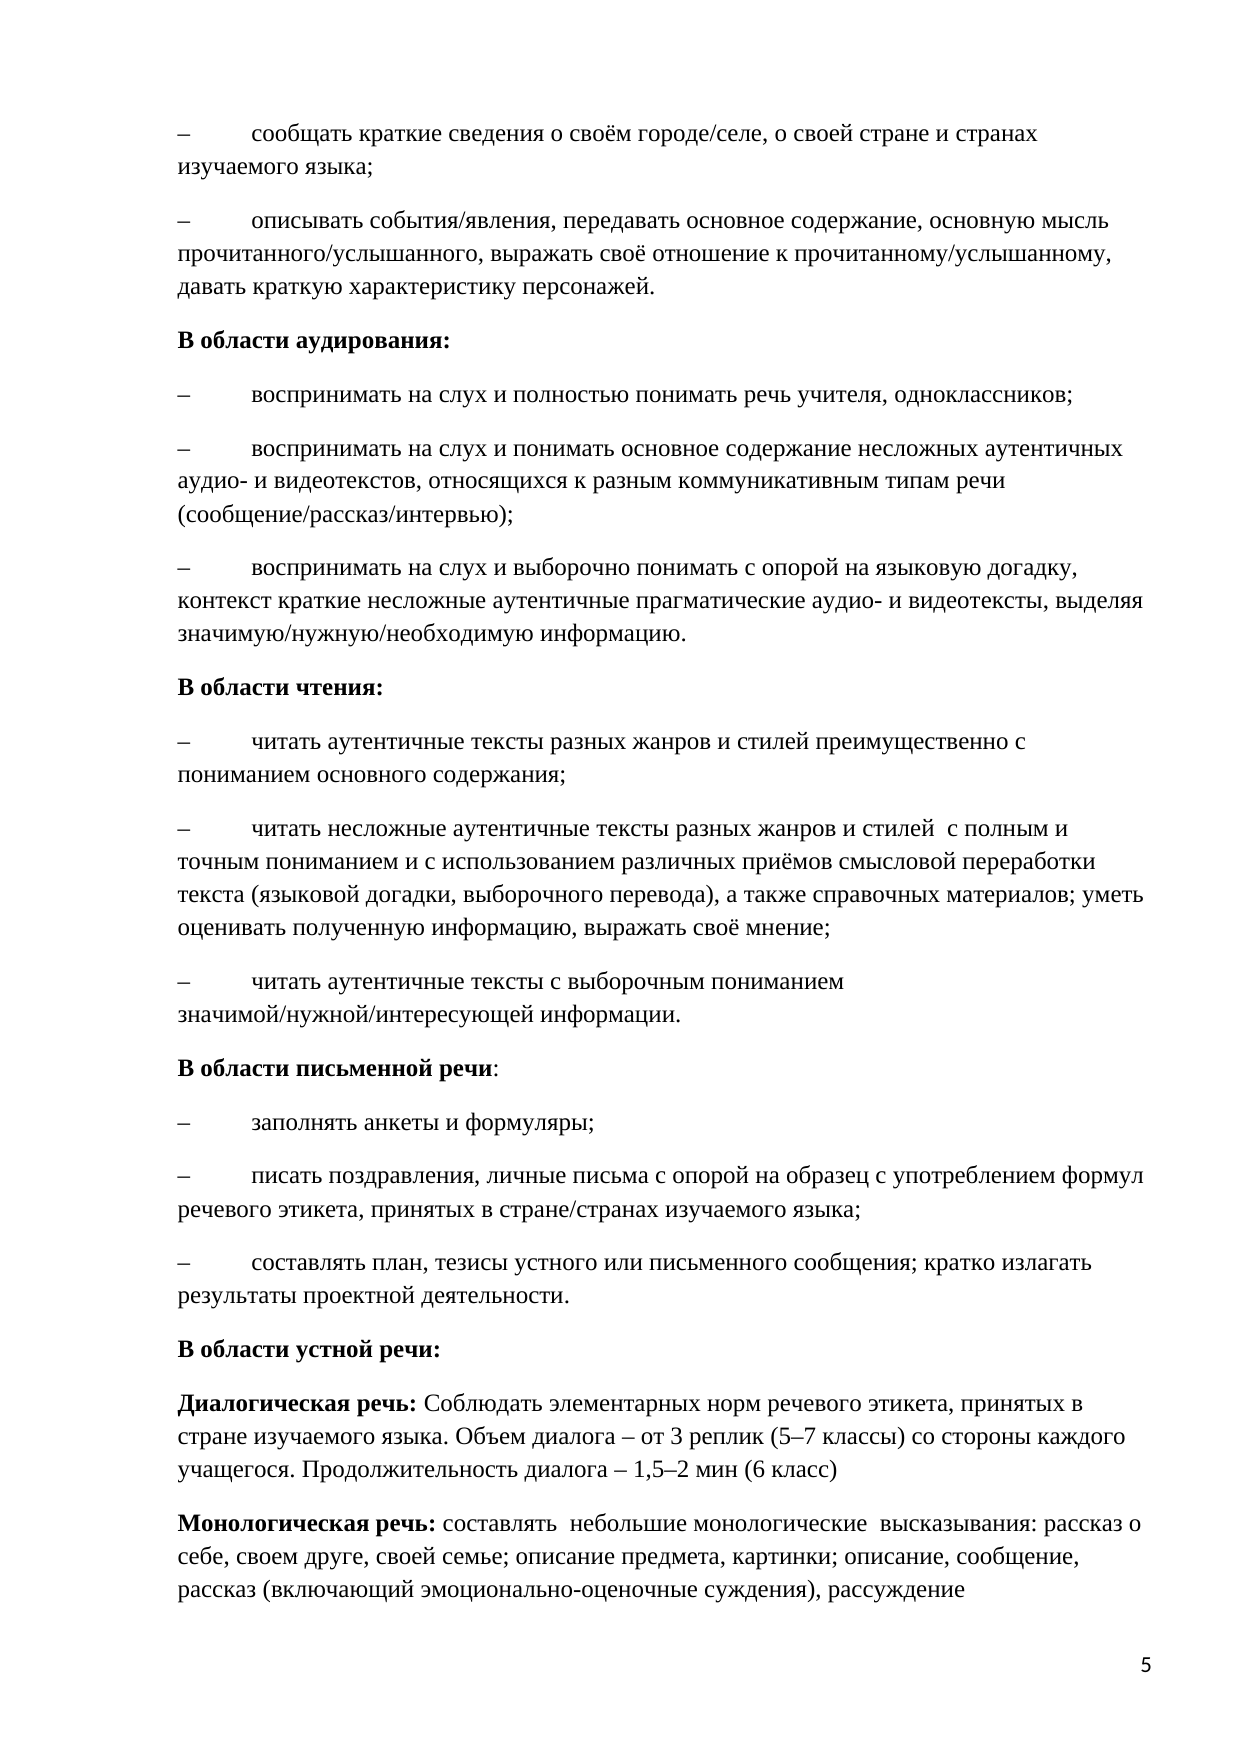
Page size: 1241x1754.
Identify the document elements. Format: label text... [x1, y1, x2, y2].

text – составлять план, тезисы устного или письменного сообщения; кратко излагать результаты проектной деятельности. [177, 1247, 1152, 1309]
text В области чтения: [177, 672, 1152, 701]
text – воспринимать на слух и выборочно понимать с опорой на языковую догадку, контекст краткие несложные аутентичные прагматические аудио- и видеотексты, выделяя значимую/нужную/необходимую информацию. [177, 552, 1152, 647]
text – воспринимать на слух и полностью понимать речь учителя, одноклассников; [177, 379, 1152, 407]
text – писать поздравления, личные письма с опорой на образец с употреблением формул речевого этикета, принятых в стране/странах изучаемого языка; [177, 1161, 1152, 1222]
text – описывать события/явления, передавать основное содержание, основную мысль прочитанного/услышанного, выражать своё отношение к прочитанному/услышанному, давать краткую характеристику персонажей. [177, 205, 1152, 300]
text В области аудирования: [177, 325, 1152, 354]
text – заполнять анкеты и формуляры; [177, 1107, 1152, 1136]
text – читать аутентичные тексты с выборочным пониманием значимой/нужной/интересующей информации. [177, 966, 1152, 1028]
text – воспринимать на слух и понимать основное содержание несложных аутентичных аудио- и видеотекстов, относящихся к разным коммуникативным типам речи (сообщение/рассказ/интервью); [177, 433, 1152, 527]
text В области устной речи: [177, 1334, 1152, 1363]
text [177, 1508, 1152, 1603]
text – читать несложные аутентичные тексты разных жанров и стилей с полным и точным пониманием и с использованием различных приёмов смысловой переработки текста (языковой догадки, выборочного перевода), а также справочных материалов; уметь оценивать полученную информацию, выражать своё мнение; [177, 813, 1152, 941]
text – читать аутентичные тексты разных жанров и стилей преимущественно с пониманием основного содержания; [177, 726, 1152, 788]
text Диалогическая речь: Соблюдать элементарных норм речевого этикета, принятых в стране изучаемого языка. Объем диалога – от 3 реплик (5–7 классы) со стороны каждого учащегося. Продолжительность диалога – 1,5–2 мин (6 класс) [177, 1388, 1152, 1483]
text В области письменной речи: [177, 1053, 1152, 1082]
text – сообщать краткие сведения о своём городе/селе, о своей стране и странах изучаемого языка; [177, 118, 1152, 180]
